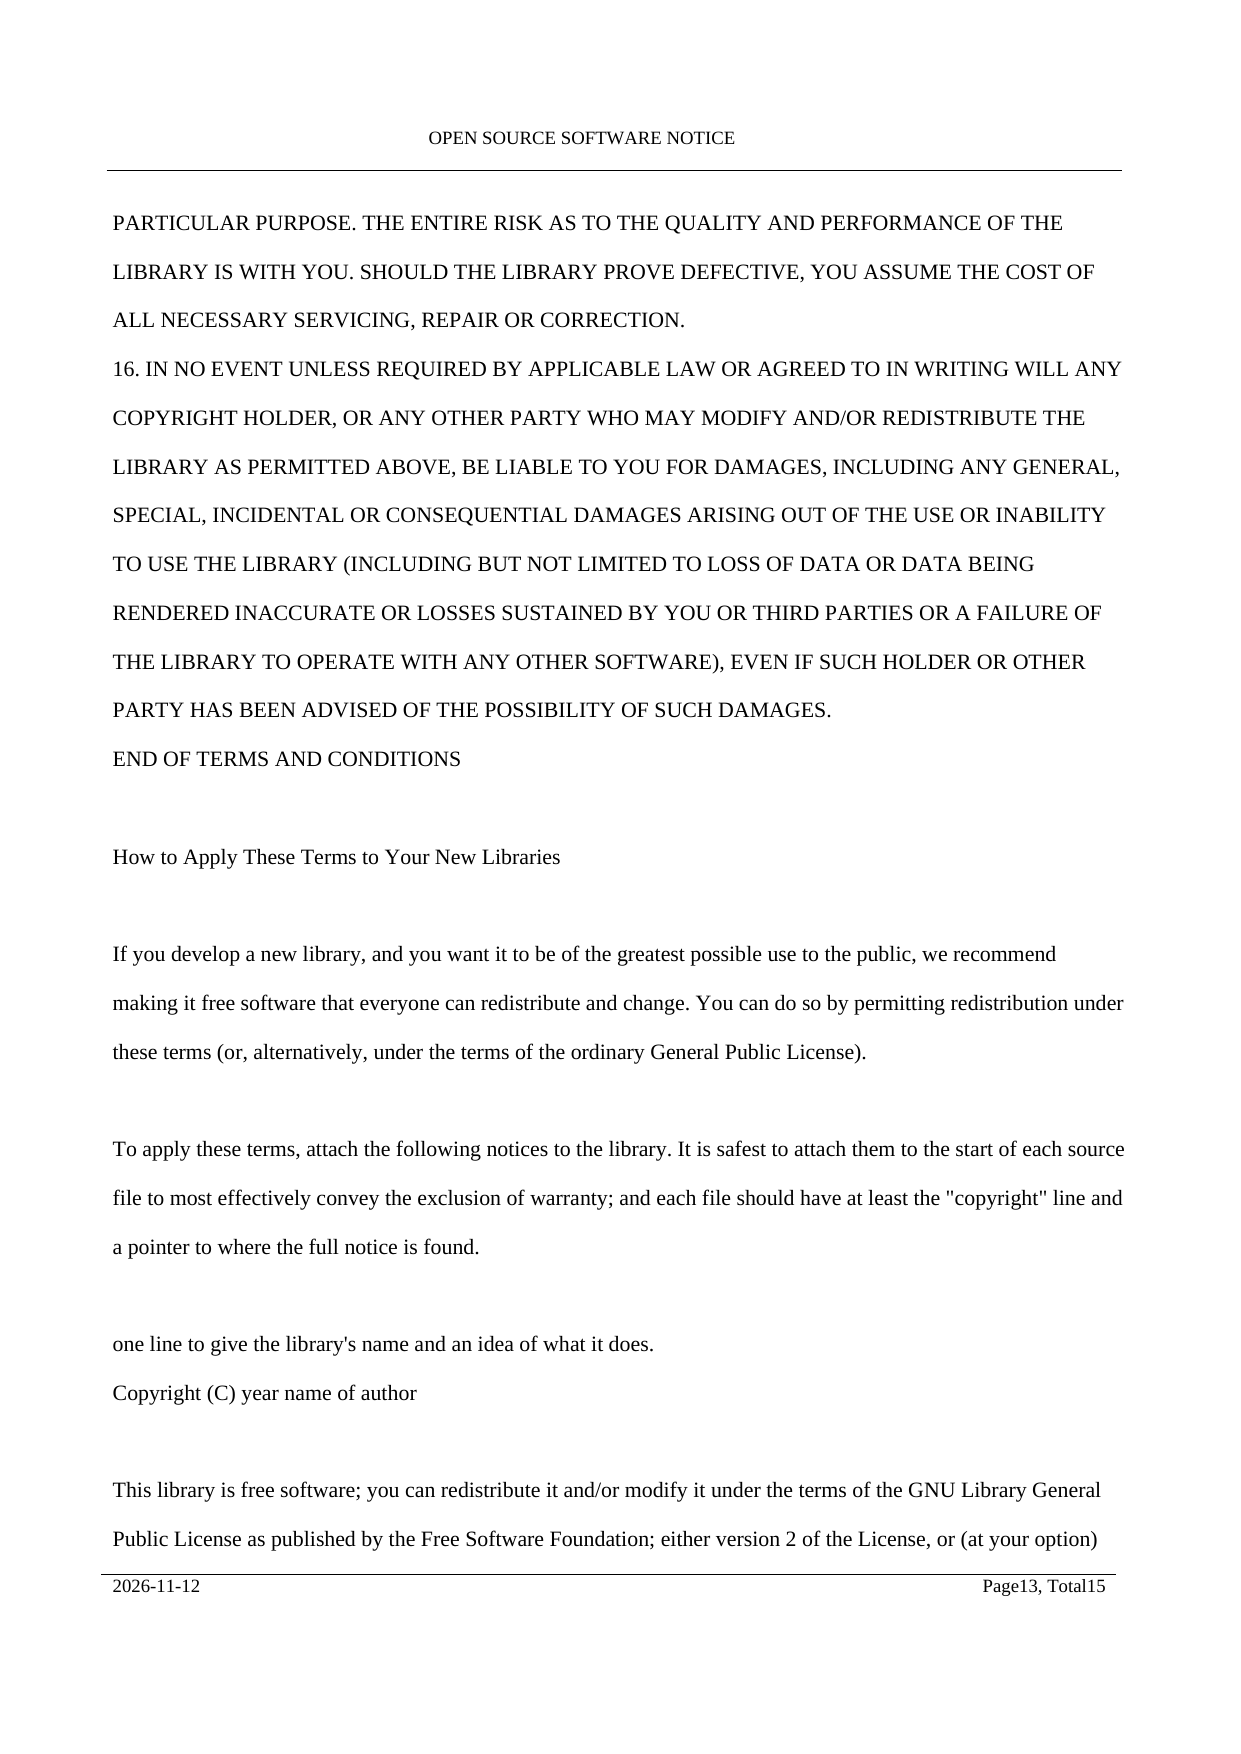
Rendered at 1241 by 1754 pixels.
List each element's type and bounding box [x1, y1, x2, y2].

text [112, 206, 1128, 1555]
